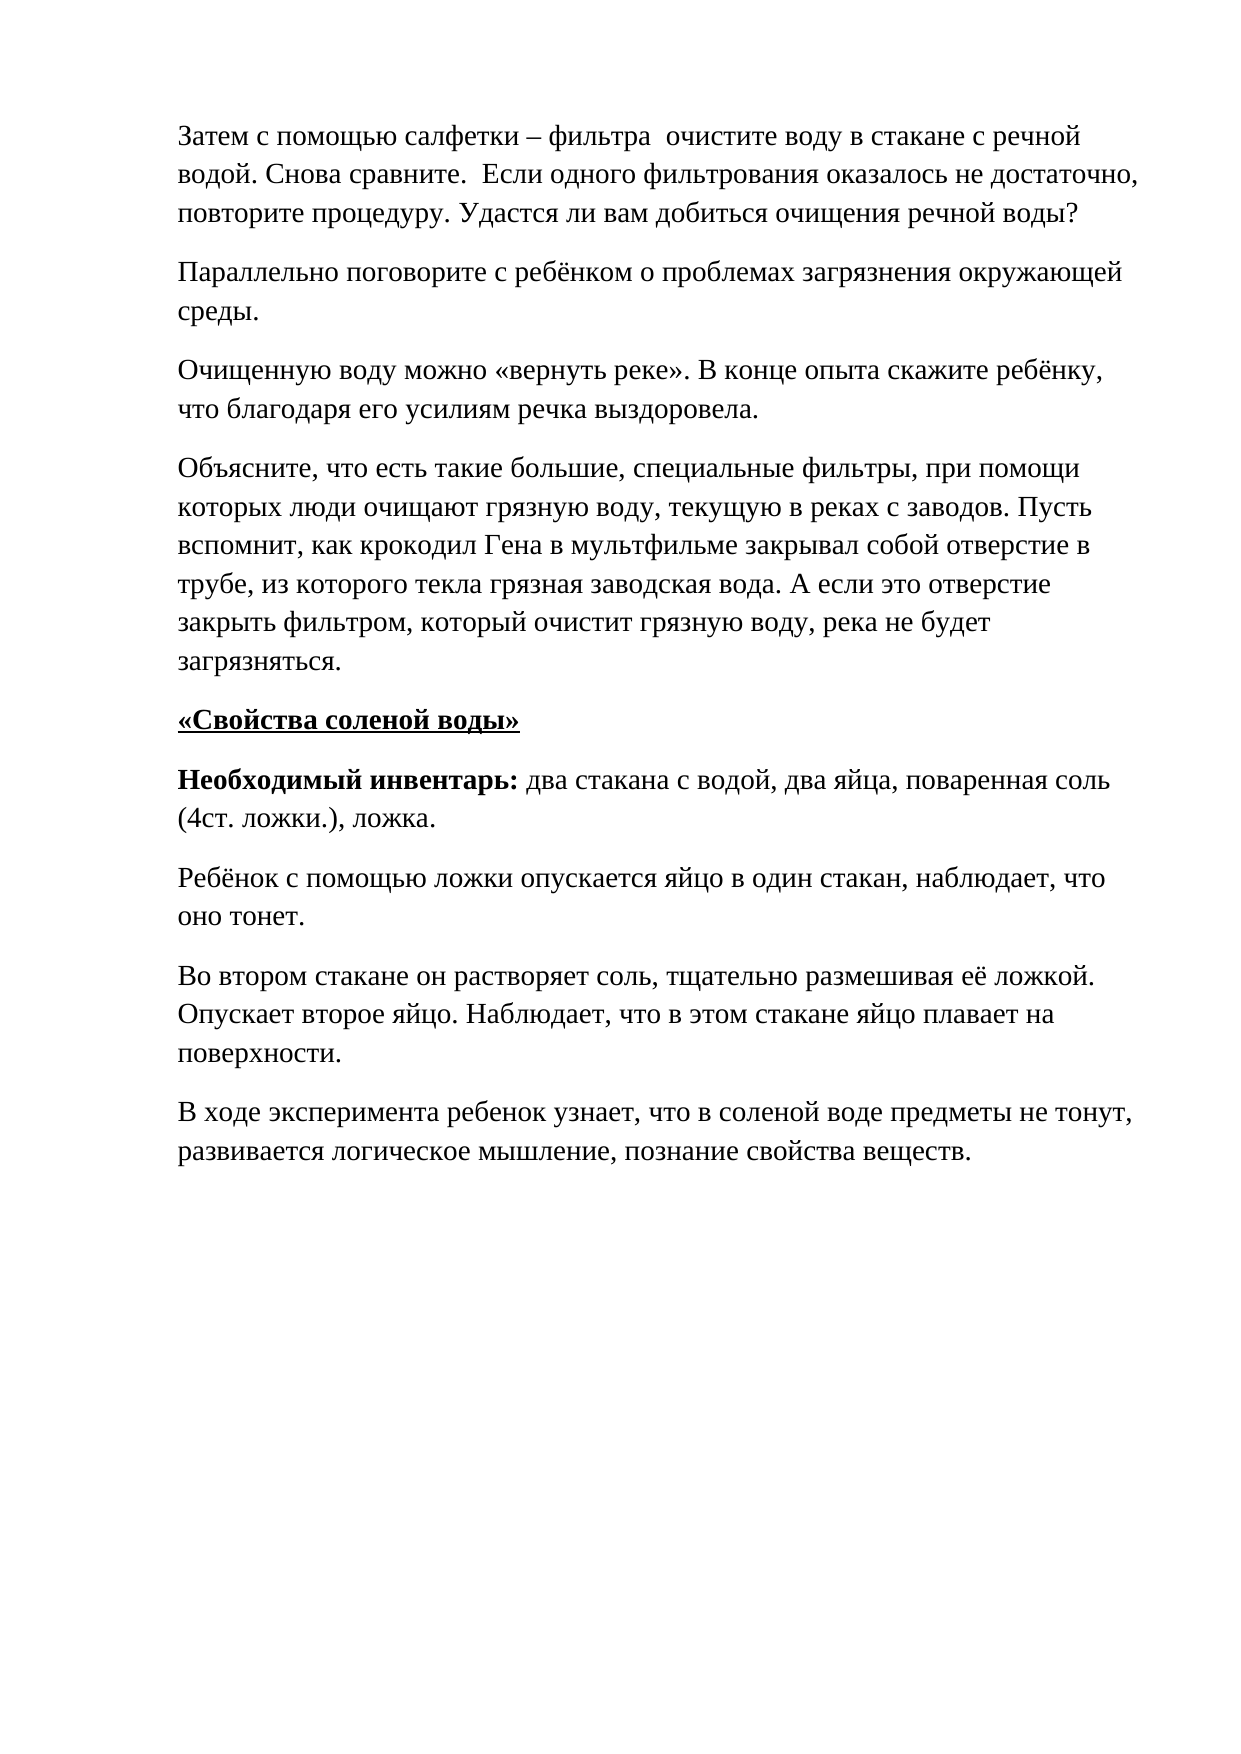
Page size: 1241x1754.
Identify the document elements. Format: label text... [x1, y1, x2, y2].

text Параллельно поговорите с ребёнком о проблемах загрязнения окружающей среды. [177, 254, 1152, 327]
text Необходимый инвентарь: два стакана с водой, два яйца, поваренная соль (4ст. ложки.), ложка. [177, 762, 1152, 834]
text Ребёнок с помощью ложки опускается яйцо в один стакан, наблюдает, что оно тонет. [177, 860, 1152, 932]
text Затем с помощью салфетки – фильтра очистите воду в стакане с речной водой. Снова сравните. Если одного фильтрования оказалось не достаточно, повторите процедуру. Удастся ли вам добиться очищения речной воды? [177, 118, 1152, 229]
text Во втором стакане он растворяет соль, тщательно размешивая её ложкой. Опускает второе яйцо. Наблюдает, что в этом стакане яйцо плавает на поверхности. [177, 958, 1152, 1068]
text Очищенную воду можно «вернуть реке». В конце опыта скажите ребёнку, что благодаря его усилиям речка выздоровела. [177, 352, 1152, 424]
text Объясните, что есть такие большие, специальные фильтры, при помощи которых люди очищают грязную воду, текущую в реках с заводов. Пусть вспомнит, как крокодил Гена в мультфильме закрывал собой отверстие в трубе, из которого текла грязная заводская вода. А если это отверстие закрыть фильтром, который очистит грязную воду, река не будет загрязняться. [177, 450, 1152, 677]
text «Свойства соленой воды» [177, 702, 1152, 736]
text В ходе эксперимента ребенок узнает, что в соленой воде предметы не тонут, развивается логическое мышление, познание свойства веществ. [177, 1094, 1152, 1166]
